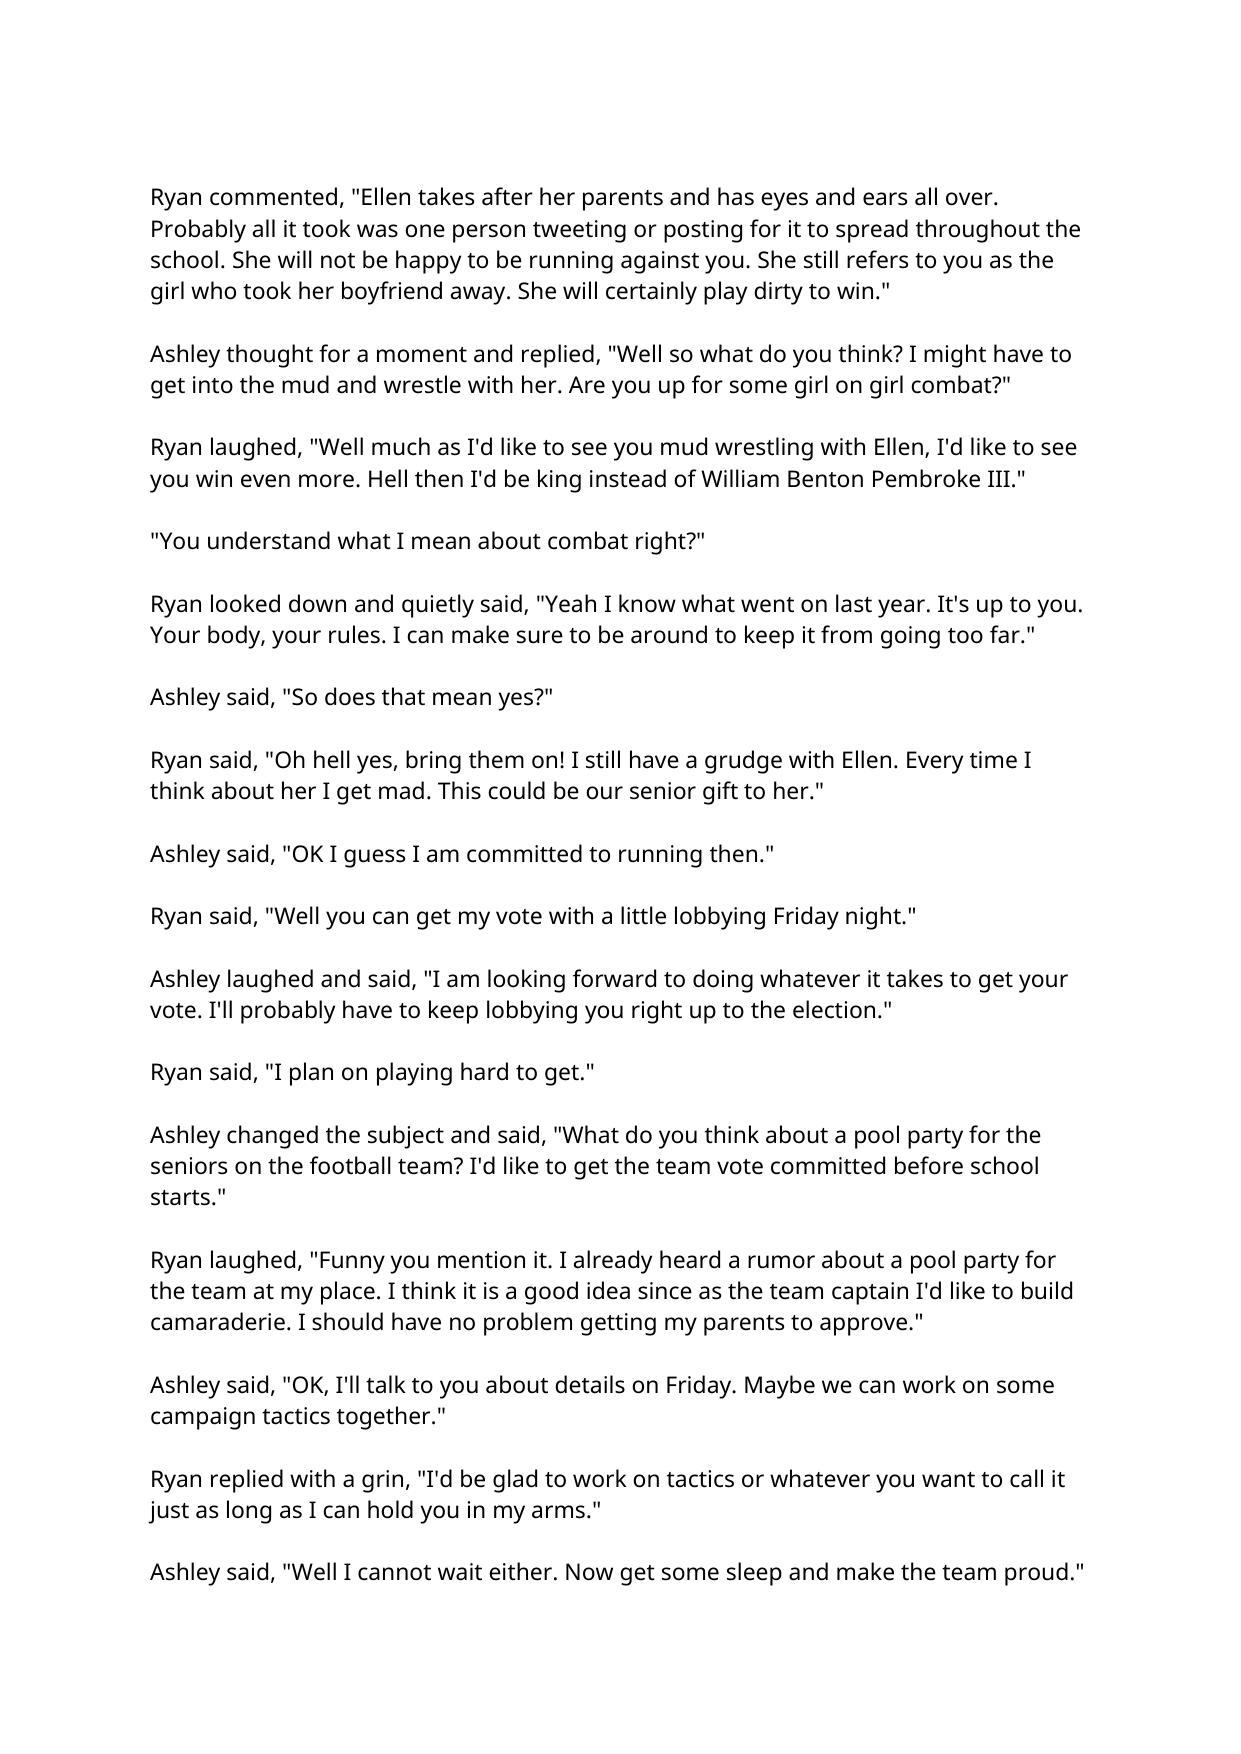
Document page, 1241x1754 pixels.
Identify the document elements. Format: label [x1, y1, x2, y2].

text [150, 150, 1090, 1587]
